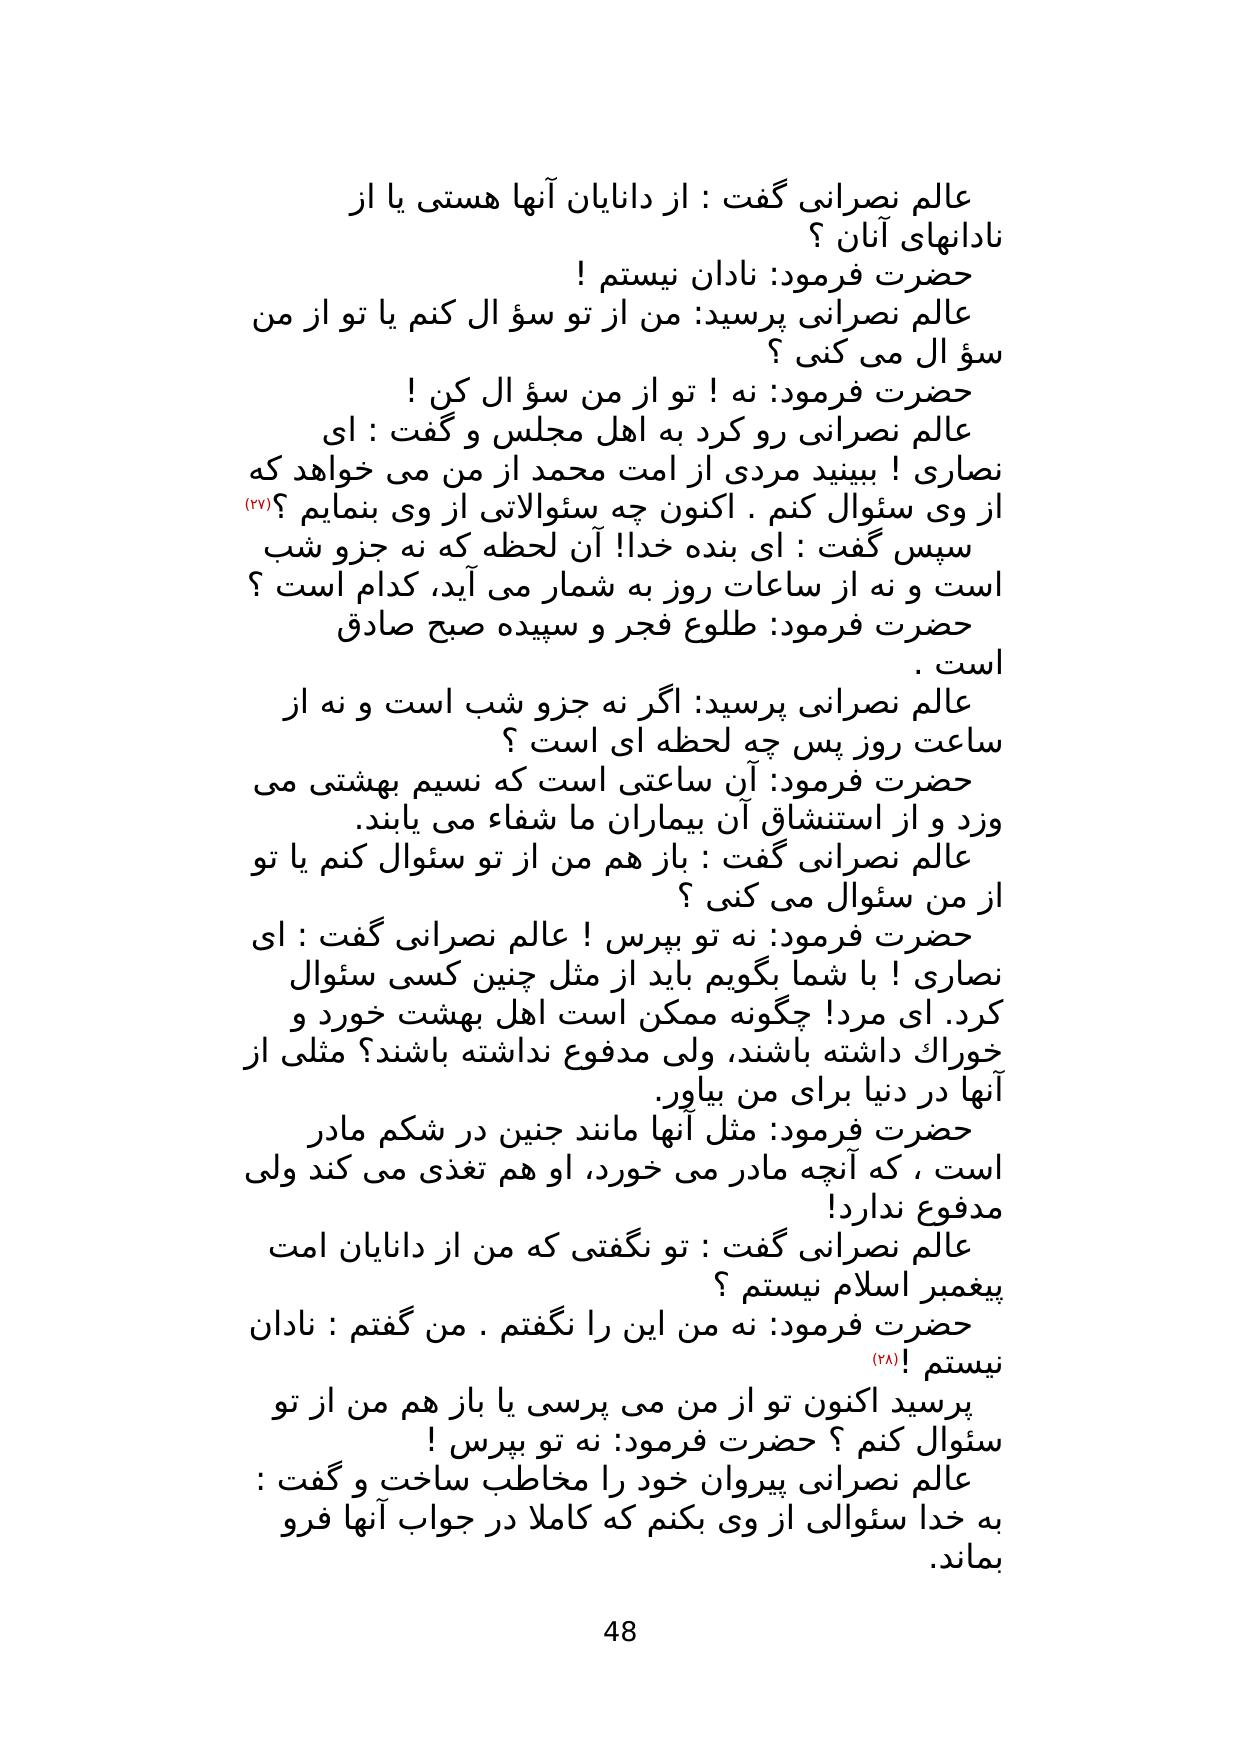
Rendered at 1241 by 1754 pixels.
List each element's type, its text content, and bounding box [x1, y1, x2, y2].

text عالم نصرانى گفت : باز هم من از تو سئوال كنم يا تو از من سئوال مى كنى ؟ [236, 838, 1004, 915]
text حضرت فرمود: نادان نيستم ! [236, 255, 1004, 294]
text حضرت فرمود: طلوع فجر و سپيده صبح صادق است . [236, 604, 1004, 682]
text حضرت فرمود: مثل آنها مانند جنين در شكم مادر است ، كه آنچه مادر مى خورد، او هم تغذى مى كند ولى مدفوع ندارد! [236, 1110, 1004, 1226]
text حضرت فرمود: نه ! تو از من سؤ ال كن ! [236, 371, 1004, 410]
text حضرت فرمود: نه من اين را نگفتم . من گفتم : نادان نيستم !(٢٨) [236, 1304, 1004, 1382]
text پرسيد اكنون تو از من مى پرسى يا باز هم من از تو سئوال كنم ؟ حضرت فرمود: نه تو بپرس ! [236, 1382, 1004, 1459]
text عالم نصرانى پرسيد: من از تو سؤ ال كنم يا تو از من سؤ ال مى كنى ؟ [236, 294, 1004, 371]
text عالم نصرانى گفت : تو نگفتى كه من از دانايان امت پيغمبر اسلام نيستم ؟ [236, 1226, 1004, 1304]
text حضرت فرمود: نه تو بپرس ! عالم نصرانى گفت : اى نصارى ! با شما بگويم بايد از مثل چنين كسى سئوال كرد. اى مرد! چگونه ممكن است اهل بهشت خورد و خوراك داشته باشند، ولى مدفوع نداشته باشند؟ مثلى از آنها در دنيا براى من بياور. [236, 915, 1004, 1110]
text سپس گفت : اى بنده خدا! آن لحظه كه نه جزو شب است و نه از ساعات روز به شمار مى آيد، كدام است ؟ [236, 527, 1004, 604]
text عالم نصرانى پرسيد: اگر نه جزو شب است و نه از ساعت روز پس چه لحظه اى است ؟ [236, 682, 1004, 760]
text عالم نصرانى رو كرد به اهل مجلس و گفت : اى نصارى ! ببينيد مردى از امت محمد از من مى خواهد كه از وى سئوال كنم . اكنون چه سئوالاتى از وى بنمايم ؟(٢٧) [236, 410, 1004, 527]
text عالم نصرانى گفت : از دانايان آنها هستى يا از نادانهاى آنان ؟ [236, 177, 1004, 255]
text حضرت فرمود: آن ساعتى است كه نسيم بهشتى مى وزد و از استنشاق آن بيماران ما شفاء مى يابند. [236, 760, 1004, 838]
text عالم نصرانى پيروان خود را مخاطب ساخت و گفت : به خدا سئوالى از وى بكنم كه كاملا در جواب آنها فرو بماند. [236, 1459, 1004, 1576]
